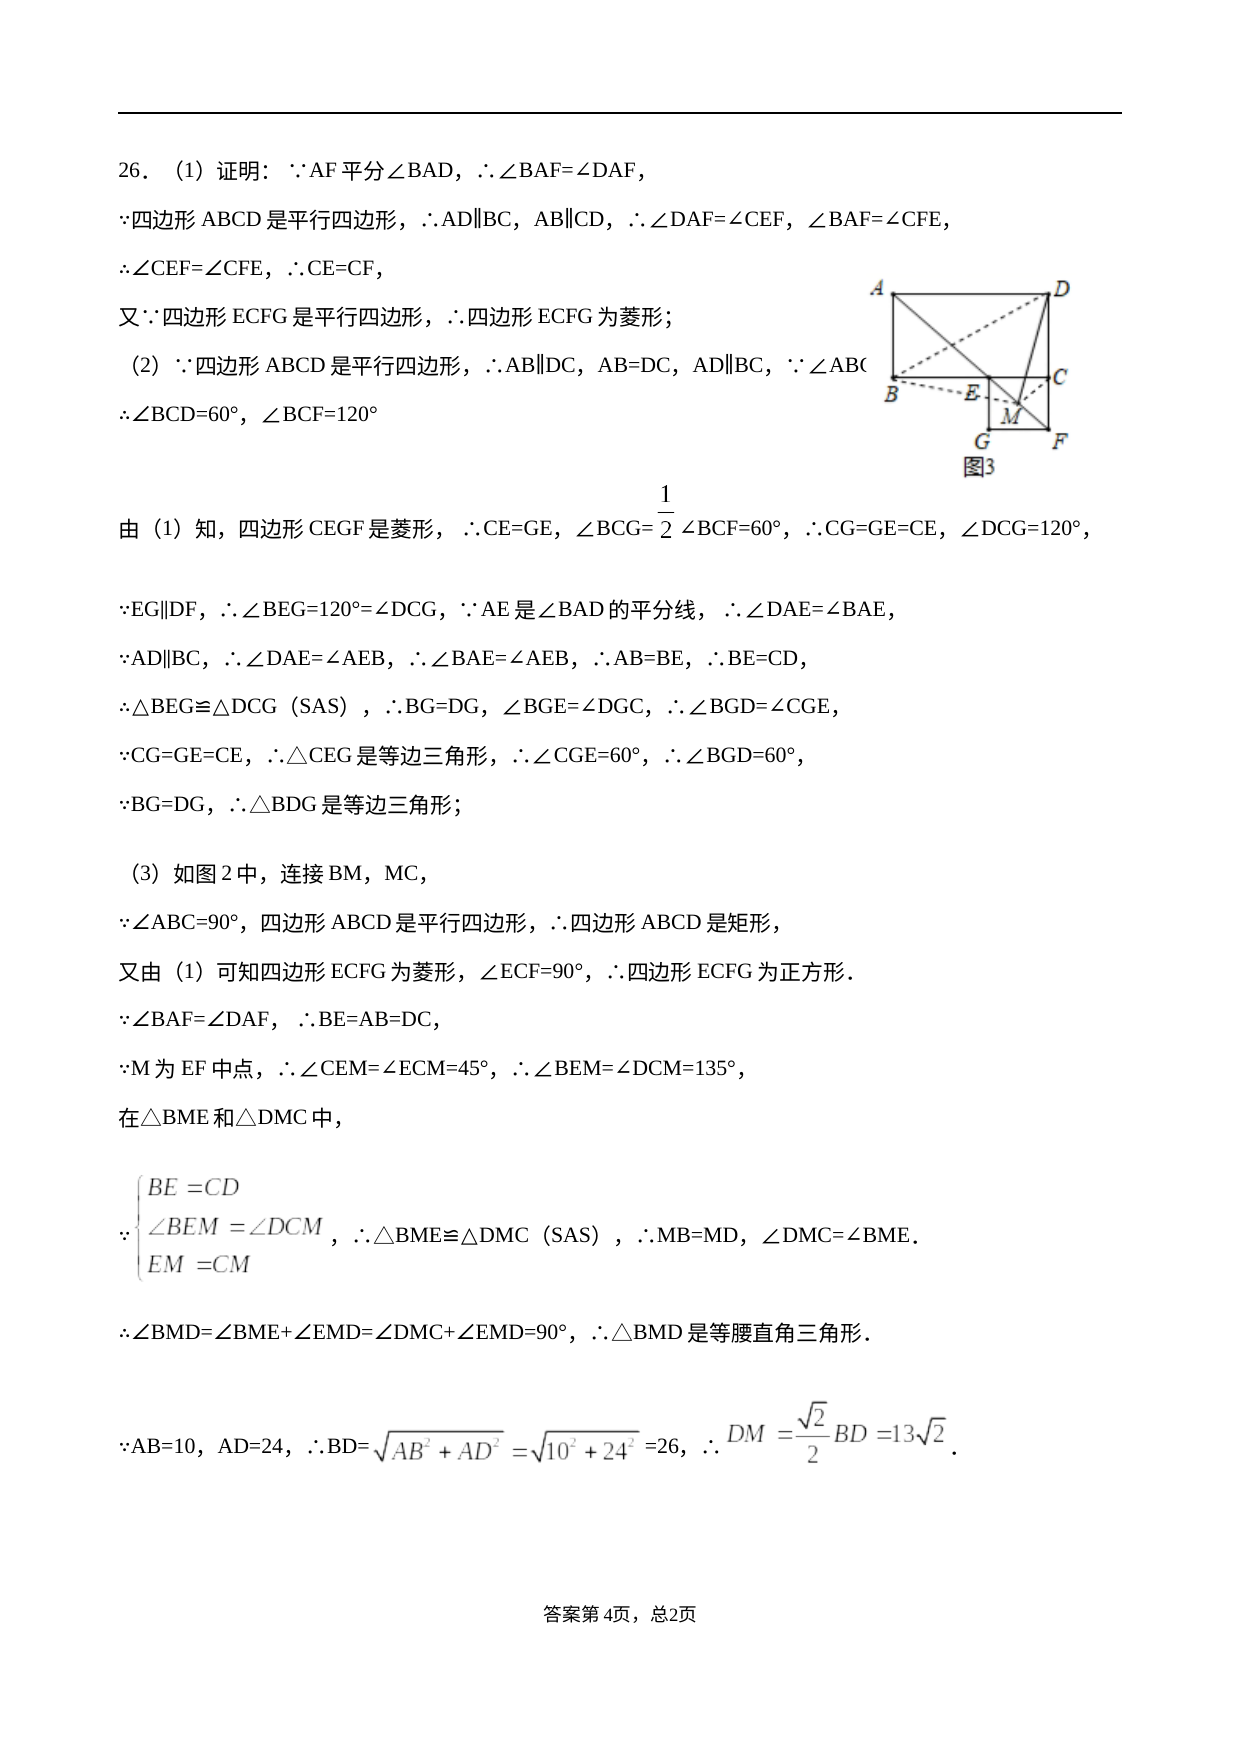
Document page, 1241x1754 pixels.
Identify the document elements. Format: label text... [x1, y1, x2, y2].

text ∵，∴△BME≌△DMC（SAS），∴MB=MD，∠DMC=∠BME． ∴∠BMD=∠BME+∠EMD=∠DMC+∠EMD=90°，∴△BMD是等腰直角三角形． ∵AB=10，AD=24，∴BD==26，∴． [118, 1169, 1122, 1494]
text 26．（1）证明： ∵AF平分∠BAD，∴∠BAF=∠DAF， ∵四边形ABCD是平行四边形，∴AD∥BC，AB∥CD，∴∠DAF=∠CEF，∠BAF=∠CFE， ∴∠CEF=∠CFE，∴CE=CF， 又∵四边形ECFG是平行四边形，∴四边形ECFG为菱形； （2）∵四边形ABCD是平行四边形，∴AB∥DC，AB=DC，AD∥BC，∵∠ABC=120°， ∴∠BCD=60°，∠BCF=120° 由（1）知，四边形CEGF是菱形， ∴CE=GE，∠BCG=∠BCF=60°，∴CG=GE=CE，∠DCG=120°， ∵EG∥DF，∴∠BEG=120°=∠DCG，∵AE是∠BAD的平分线， ∴∠DAE=∠BAE， ∵AD∥BC，∴∠DAE=∠AEB，∴∠BAE=∠AEB，∴AB=BE，∴BE=CD， ∴△BEG≌△DCG（SAS），∴BG=DG，∠BGE=∠DGC，∴∠BGD=∠CGE， ∵CG=GE=CE，∴△CEG是等边三角形，∴∠CGE=60°，∴∠BGD=60°， ∵BG=DG，∴△BDG是等边三角形； [118, 154, 1122, 820]
text （3）如图2中，连接BM，MC， ∵∠ABC=90°，四边形ABCD是平行四边形，∴四边形ABCD是矩形， 又由（1）可知四边形ECFG为菱形，∠ECF=90°，∴四边形ECFG为正方形． ∵∠BAF=∠DAF， ∴BE=AB=DC， ∵M为EF中点，∴∠CEM=∠ECM=45°，∴∠BEM=∠DCM=135°， 在△BME和△DMC中， [118, 857, 1122, 1133]
picture [866, 273, 1081, 487]
